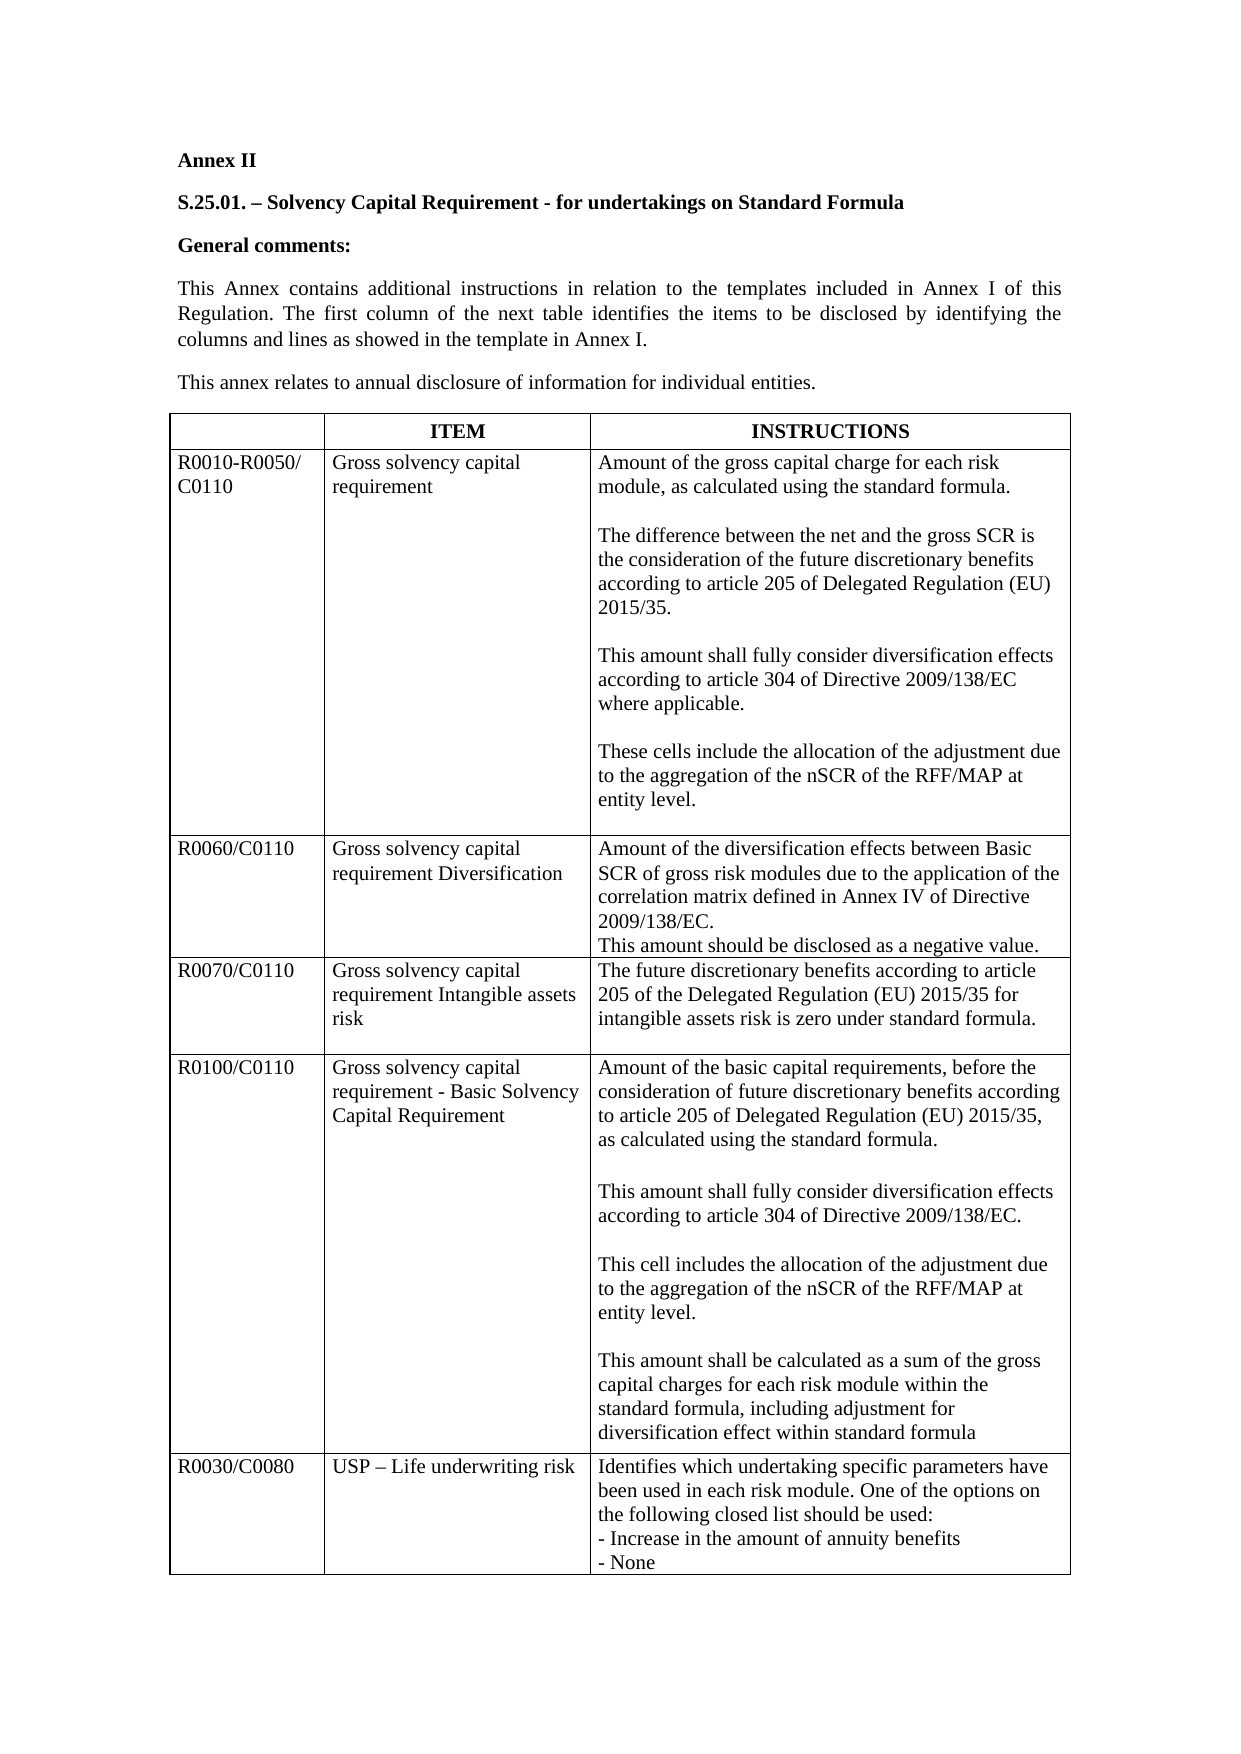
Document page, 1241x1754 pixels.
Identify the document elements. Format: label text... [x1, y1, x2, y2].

table_cell R0100/C0110 [171, 1055, 324, 1453]
table_header [171, 414, 324, 449]
table_cell Gross solvency capital requirement - Basic Solvency Capital Requirement [325, 1055, 590, 1453]
table_cell Amount of the diversification effects between Basic SCR of gross risk modules due to the application of the correlation matrix defined in Annex IV of Directive 2009/138/EC. This amount should be disclosed as a negative value. [591, 836, 1070, 957]
table_header INSTRUCTIONS [591, 414, 1070, 449]
table_cell Identifies which undertaking specific parameters have been used in each risk module. One of the options on the following closed list should be used: - Increase in the amount of annuity benefits - None [591, 1454, 1070, 1574]
table_cell Gross solvency capital requirement [325, 450, 590, 835]
table_cell Amount of the gross capital charge for each risk module, as calculated using the standard formula. The difference between the net and the gross SCR is the consideration of the future discretionary benefits according to article 205 of Delegated Regulation (EU) 2015/35. This amount shall fully consider diversification effects according to article 304 of Directive 2009/138/EC where applicable. These cells include the allocation of the adjustment due to the aggregation of the nSCR of the RFF/MAP at entity level. [591, 450, 1070, 835]
table_cell R0070/C0110 [171, 958, 324, 1054]
text S.25.01. – Solvency Capital Requirement - for undertakings on Standard Formula [177, 190, 1063, 214]
text General comments: [177, 233, 1063, 257]
table_cell R0010-R0050/ C0110 [171, 450, 324, 835]
table_cell Gross solvency capital requirement Diversification [325, 836, 590, 957]
table_cell USP – Life underwriting risk [325, 1454, 590, 1574]
table_cell The future discretionary benefits according to article 205 of the Delegated Regulation (EU) 2015/35 for intangible assets risk is zero under standard formula. [591, 958, 1070, 1054]
table_cell R0060/C0110 [171, 836, 324, 957]
text This annex relates to annual disclosure of information for individual entities. [177, 370, 1063, 394]
text Annex II [177, 148, 1063, 172]
table_cell Amount of the basic capital requirements, before the consideration of future discretionary benefits according to article 205 of Delegated Regulation (EU) 2015/35, as calculated using the standard formula. This amount shall fully consider diversification effects according to article 304 of Directive 2009/138/EC. This cell includes the allocation of the adjustment due to the aggregation of the nSCR of the RFF/MAP at entity level. This amount shall be calculated as a sum of the gross capital charges for each risk module within the standard formula, including adjustment for diversification effect within standard formula [591, 1055, 1070, 1453]
table_cell Gross solvency capital requirement Intangible assets risk [325, 958, 590, 1054]
text This Annex contains additional instructions in relation to the templates included in Annex I of this Regulation. The first column of the next table identifies the items to be disclosed by identifying the columns and lines as showed in the template in Annex I. [177, 275, 1063, 351]
table_cell R0030/C0080 [171, 1454, 324, 1574]
table_header ITEM [325, 414, 590, 449]
